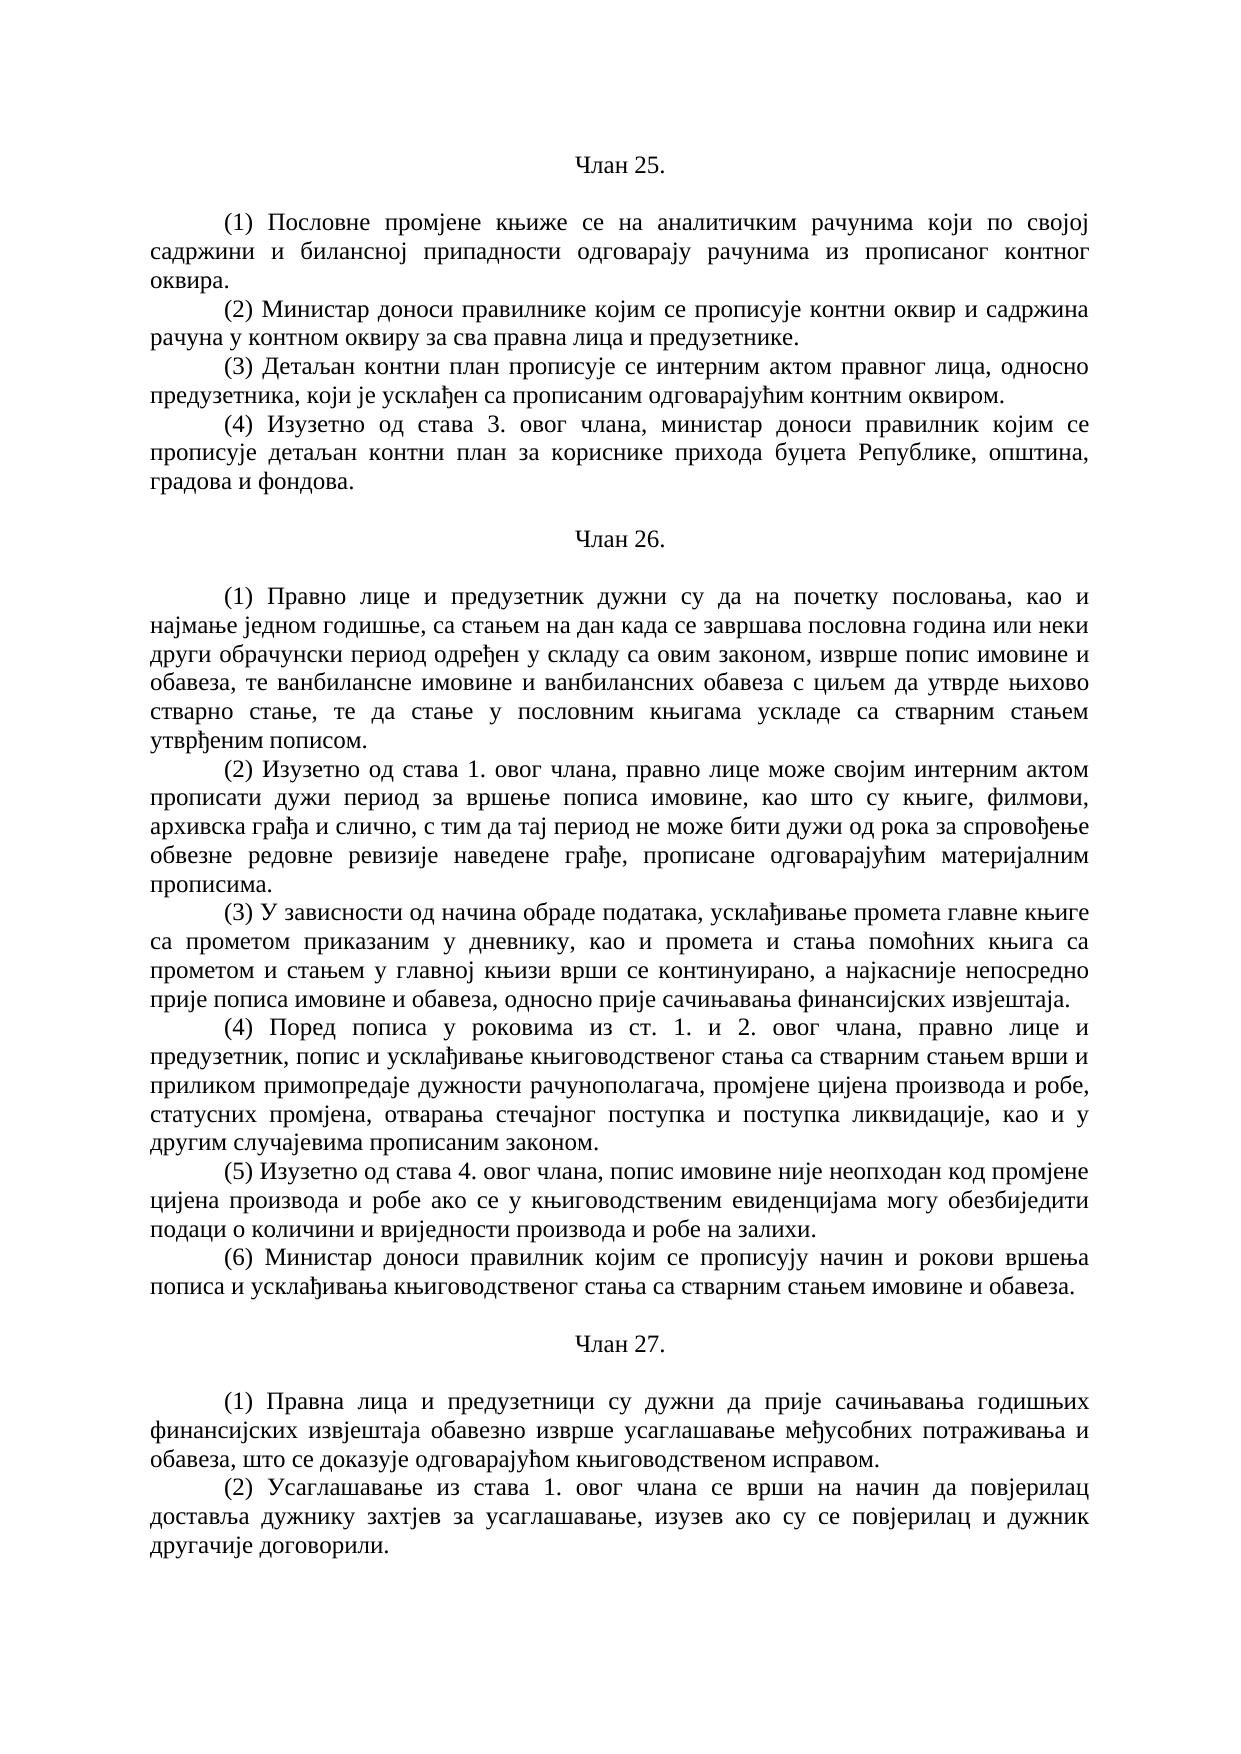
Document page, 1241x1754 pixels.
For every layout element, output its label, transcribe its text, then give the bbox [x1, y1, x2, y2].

text (3) У зависности од начина обраде података, усклађивање промета главне књиге са прометом приказаним у дневнику, као и промета и стања помоћних књига са прометом и стањем у главној књизи врши се континуирано, а најкасније непосредно прије пописа имовине и обавеза, односно прије сачињавања финансијских извјештаја. [150, 897, 1090, 1012]
text (3) Детаљан контни план прописује се интерним актом правног лица, односно предузетника, који је усклађен са прописаним одговарајућим контним оквиром. [150, 351, 1090, 409]
text (6) Министар доноси правилник којим се прописују начин и рокови вршења пописа и усклађивања књиговодственог стања са стварним стањем имовине и обавеза. [150, 1242, 1090, 1300]
text (2) Министар доноси правилнике којим се прописује контни оквир и садржина рачуна у контном оквиру за сва правна лица и предузетнике. [150, 294, 1090, 351]
text (2) Изузетно од става 1. овог члана, правно лице може својим интерним актом прописати дужи период за вршење пописа имовине, као што су књиге, филмови, архивска грађа и слично, с тим да тај период не може бити дужи од рока за спровођење обвезне редовне ревизије наведене грађе, прописане одговарајућим материјалним прописима. [150, 754, 1090, 897]
text (4) Изузетно од става 3. овог члана, министар доноси правилник којим се прописује детаљан контни план за кориснике прихода буџета Републике, општина, градова и фондова. [150, 409, 1090, 495]
list Члан 25. [150, 150, 1090, 179]
text Члан 26. [150, 524, 1090, 552]
text (2) Усаглашавање из става 1. овог члана се врши на начин да повјерилац доставља дужнику захтјев за усаглашавање, изузев ако су се повјерилац и дужник другачије договорили. [150, 1472, 1090, 1559]
text Члан 27. [150, 1329, 1090, 1357]
text (1) Правна лица и предузетници су дужни да прије сачињавања годишњих финансијских извјештаја обавезно изврше усаглашавање међусобних потраживања и обавеза, што се доказује одговарајућом књиговодственом исправом. [150, 1386, 1090, 1472]
text (1) Правно лице и предузетник дужни су да на почетку пословања, као и најмање једном годишње, са стањем на дан када се завршава пословна година или неки други обрачунски период одређен у складу са овим законом, изврше попис имовине и обавеза, те ванбилансне имовине и ванбилансних обавеза с циљем да утврде њихово стварно стање, те да стање у пословним књигама ускладе са стварним стањем утврђеним пописом. [150, 581, 1090, 754]
text (1) Пословне промјене књиже се на аналитичким рачунима који по својој садржини и билансној припадности одговарају рачунима из прописаног контног оквира. [150, 207, 1090, 294]
text (4) Поред пописа у роковима из ст. 1. и 2. овог члана, правно лице и предузетник, попис и усклађивање књиговодственог стања са стварним стањем врши и приликом примопредаје дужности рачунополагача, промјене цијена производа и робе, статусних промјена, отварања стечајног поступка и поступка ликвидације, као и у другим случајевима прописаним законом. [150, 1012, 1090, 1156]
text (5) Изузетно од става 4. овог члана, попис имовине није неопходан код промјене цијена производа и робе ако се у књиговодственим евиденцијама могу обезбиједити подаци о количини и вриједности производа и робе на залихи. [150, 1156, 1090, 1242]
